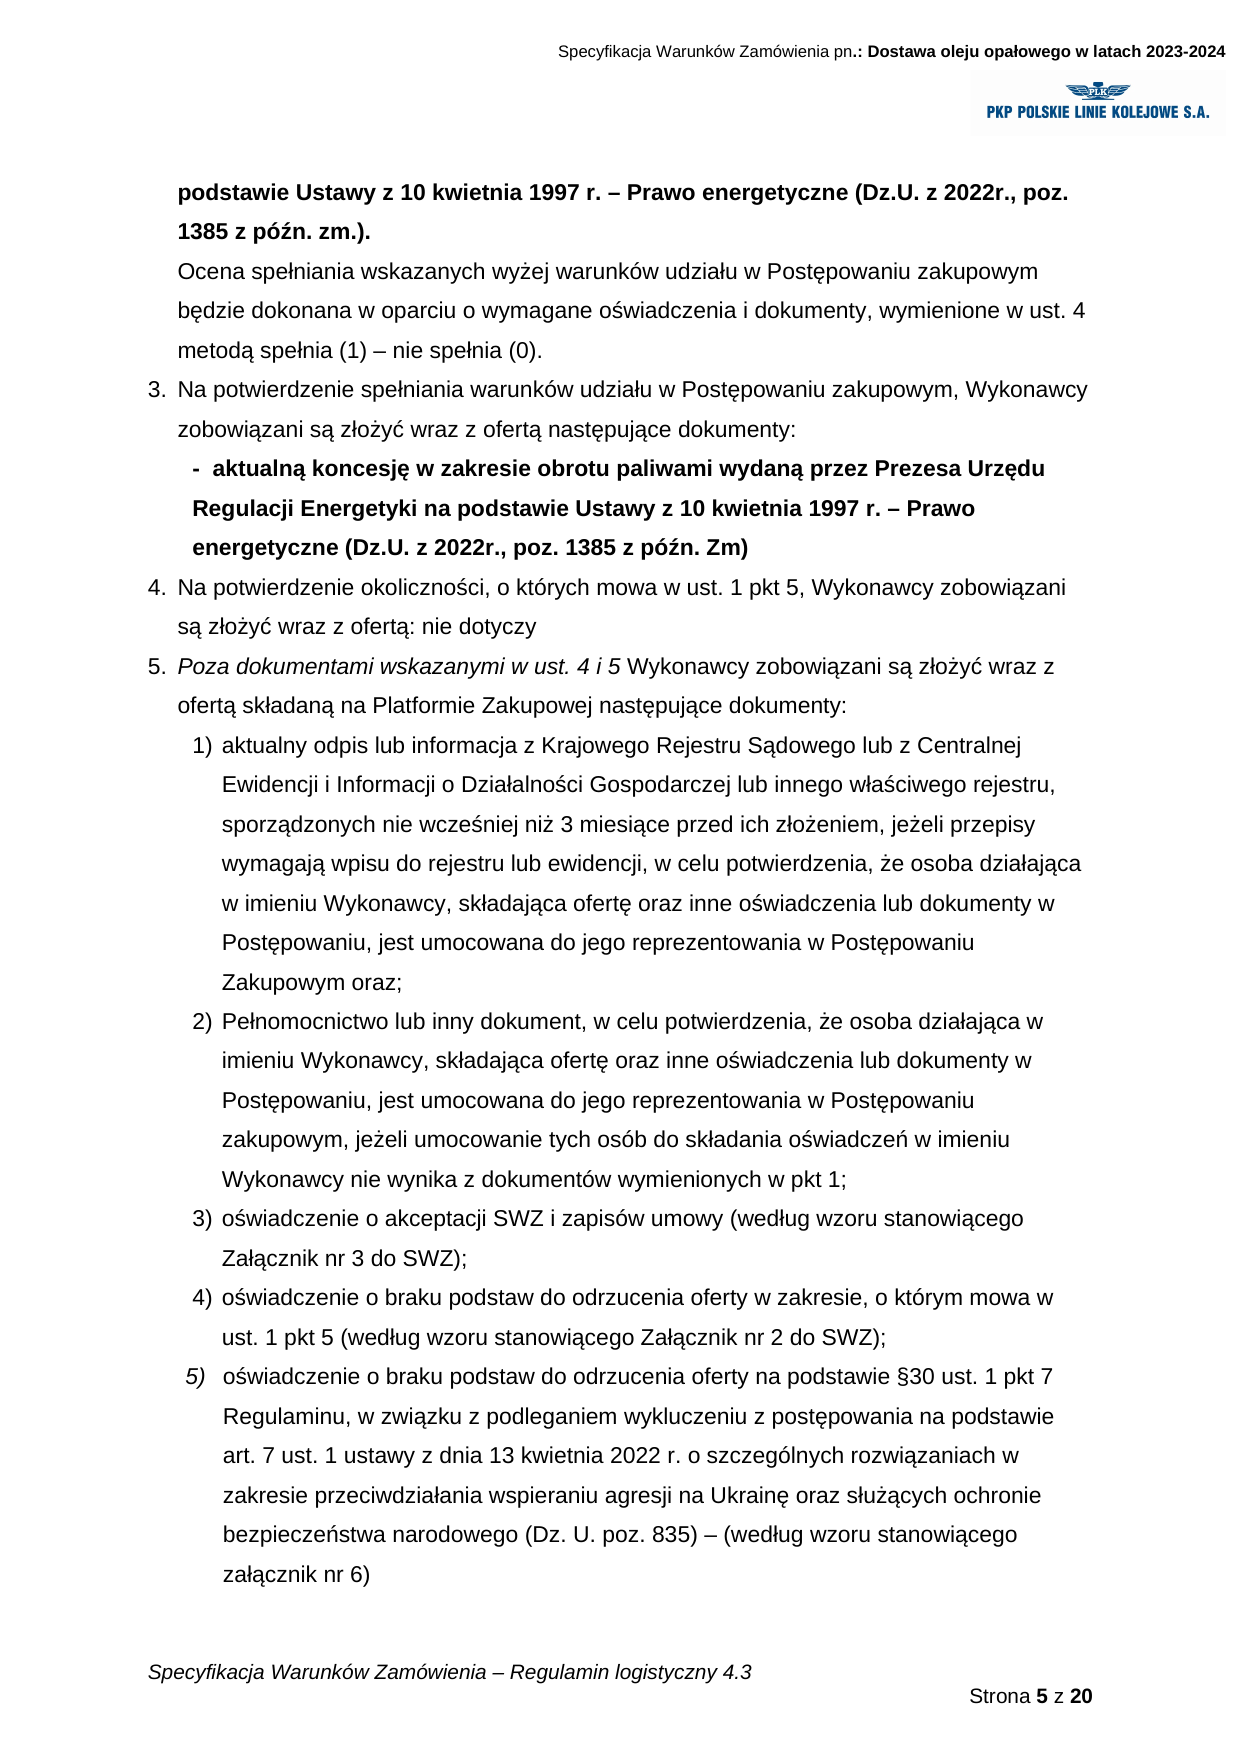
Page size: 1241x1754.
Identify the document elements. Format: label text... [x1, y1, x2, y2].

list aktualny odpis lub informacja z Krajowego Rejestru Sądowego lub z Centralnej Ewidencji i Informacji o Działalności Gospodarczej lub innego właściwego rejestru, sporządzonych nie wcześniej niż 3 miesiące przed ich złożeniem, jeżeli przepisy wymagają wpisu do rejestru lub ewidencji, w celu potwierdzenia, że osoba działająca w imieniu Wykonawcy, składająca ofertę oraz inne oświadczenia lub dokumenty w Postępowaniu, jest umocowana do jego reprezentowania w Postępowaniu Zakupowym oraz; [192, 732, 1093, 995]
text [177, 179, 1093, 245]
list Pełnomocnictwo lub inny dokument, w celu potwierdzenia, że osoba działająca w imieniu Wykonawcy, składająca ofertę oraz inne oświadczenia lub dokumenty w Postępowaniu, jest umocowana do jego reprezentowania w Postępowaniu zakupowym, jeżeli umocowanie tych osób do składania oświadczeń w imieniu Wykonawcy nie wynika z dokumentów wymienionych w pkt 1; [192, 1008, 1093, 1192]
text Ocena spełniania wskazanych wyżej warunków udziału w Postępowaniu zakupowym będzie dokonana w oparciu o wymagane oświadczenia i dokumenty, wymienione w ust. 4 metodą spełnia (1) – nie spełnia (0). [177, 258, 1093, 363]
list oświadczenie o braku podstaw do odrzucenia oferty w zakresie, o którym mowa w ust. 1 pkt 5 (według wzoru stanowiącego Załącznik nr 2 do SWZ); [192, 1284, 1093, 1350]
picture [970, 70, 1226, 136]
list Na potwierdzenie spełniania warunków udziału w Postępowaniu zakupowym, Wykonawcy zobowiązani są złożyć wraz z ofertą następujące dokumenty: [148, 376, 1093, 442]
list Na potwierdzenie okoliczności, o których mowa w ust. 1 pkt 5, Wykonawcy zobowiązani są złożyć wraz z ofertą: nie dotyczy [148, 574, 1093, 639]
list Poza dokumentami wskazanymi w ust. 4 i 5 Wykonawcy zobowiązani są złożyć wraz z ofertą składaną na Platformie Zakupowej następujące dokumenty: [148, 653, 1093, 718]
text - aktualną koncesję w zakresie obrotu paliwami wydaną przez Prezesa Urzędu Regulacji Energetyki na podstawie Ustawy z 10 kwietnia 1997 r. – Prawo energetyczne (Dz.U. z 2022r., poz. 1385 z późn. Zm) [192, 455, 1093, 561]
list oświadczenie o akceptacji SWZ i zapisów umowy (według wzoru stanowiącego Załącznik nr 3 do SWZ); [192, 1205, 1093, 1271]
list oświadczenie o braku podstaw do odrzucenia oferty na podstawie §30 ust. 1 pkt 7 Regulaminu, w związku z podleganiem wykluczeniu z postępowania na podstawie art. 7 ust. 1 ustawy z dnia 13 kwietnia 2022 r. o szczególnych rozwiązaniach w zakresie przeciwdziałania wspieraniu agresji na Ukrainę oraz służących ochronie bezpieczeństwa narodowego (Dz. U. poz. 835) – (według wzoru stanowiącego załącznik nr 6) [185, 1363, 1093, 1587]
